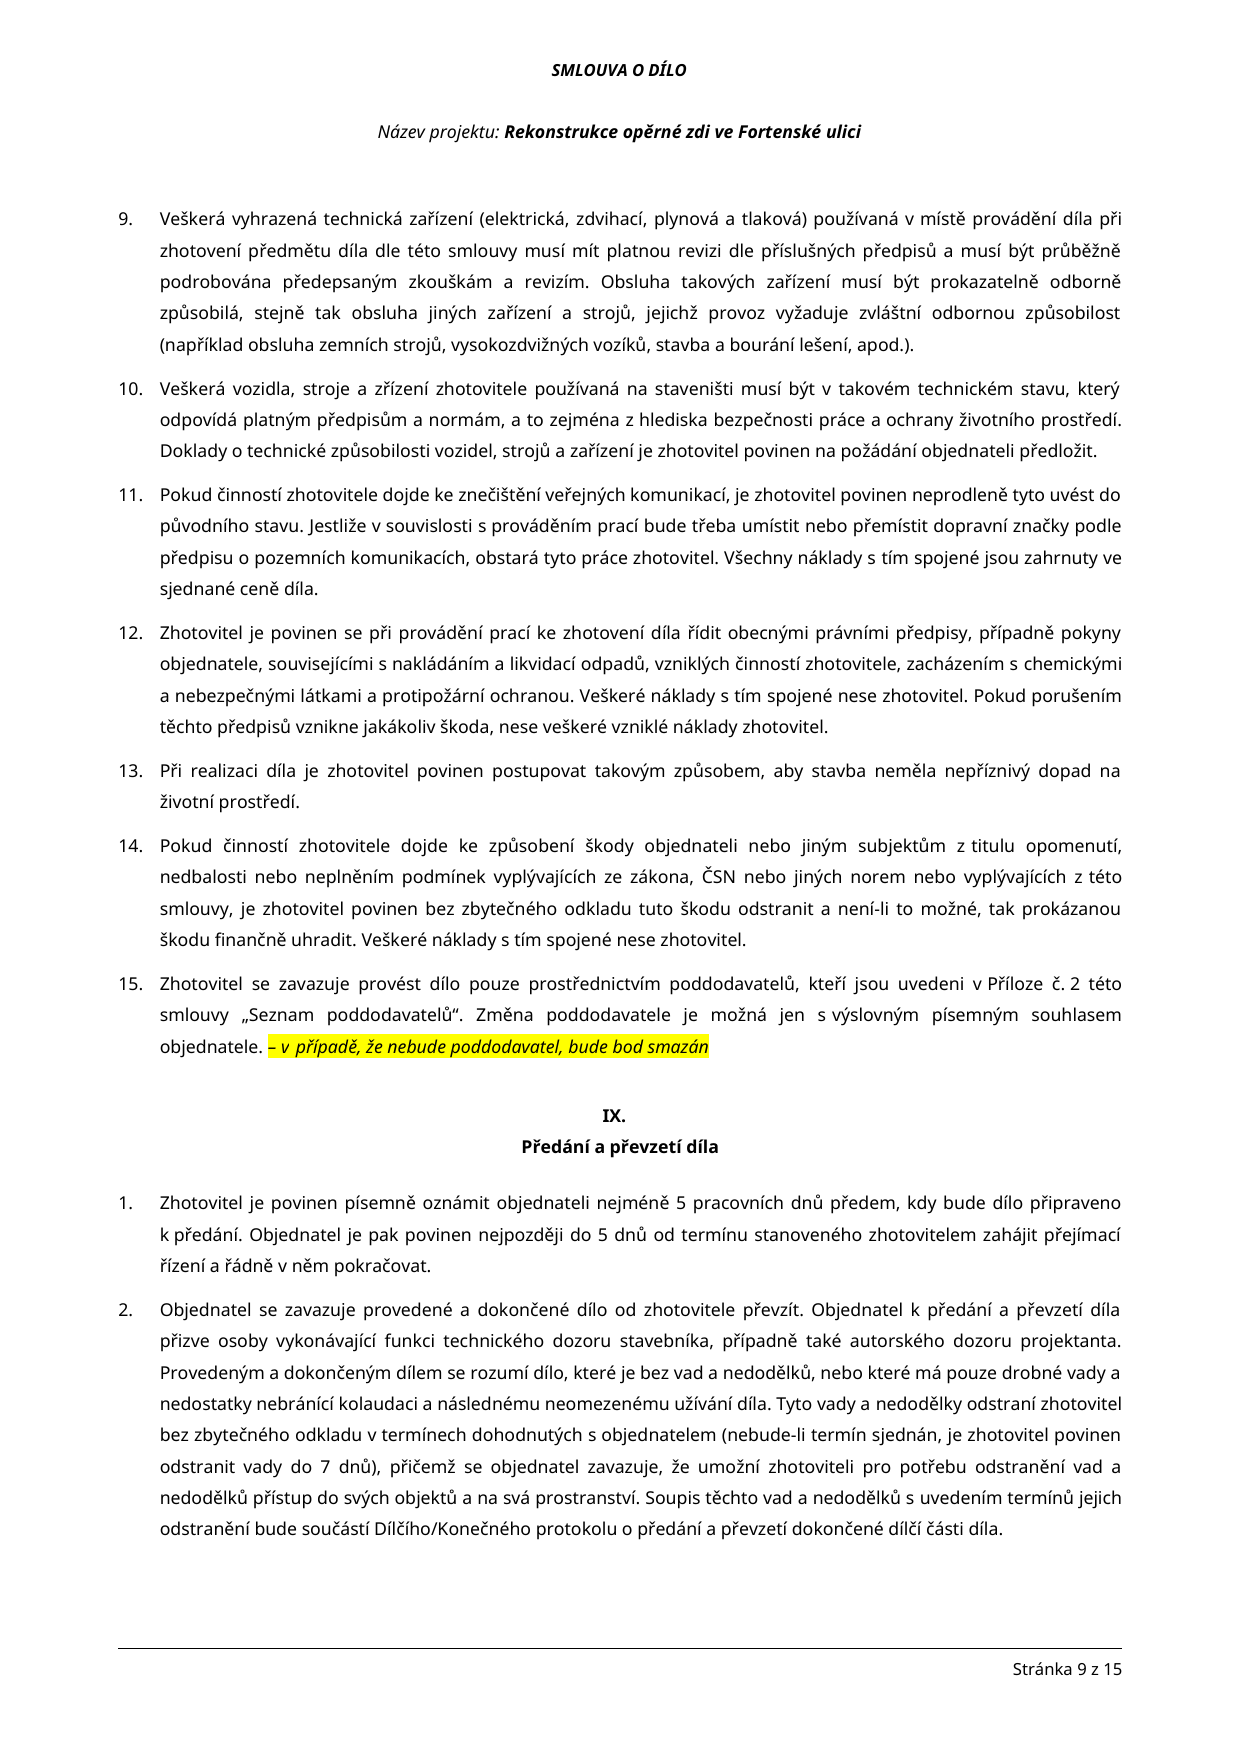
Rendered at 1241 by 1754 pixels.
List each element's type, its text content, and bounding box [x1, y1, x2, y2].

text Zhotovitel je povinen písemně oznámit objednateli nejméně 5 pracovních dnů předem, kdy bude dílo připraveno k předání. Objednatel je pak povinen nejpozději do 5 dnů od termínu stanoveného zhotovitelem zahájit přejímací řízení a řádně v něm pokračovat. [118, 1191, 1122, 1278]
text Pokud činností zhotovitele dojde ke znečištění veřejných komunikací, je zhotovitel povinen neprodleně tyto uvést do původního stavu. Jestliže v souvislosti s prováděním prací bude třeba umístit nebo přemístit dopravní značky podle předpisu o pozemních komunikacích, obstará tyto práce zhotovitel. Všechny náklady s tím spojené jsou zahrnuty ve sjednané ceně díla. [118, 483, 1122, 601]
text Veškerá vyhrazená technická zařízení (elektrická, zdvihací, plynová a tlaková) používaná v místě provádění díla při zhotovení předmětu díla dle této smlouvy musí mít platnou revizi dle příslušných předpisů a musí být průběžně podrobována předepsaným zkouškám a revizím. Obsluha takových zařízení musí být prokazatelně odborně způsobilá, stejně tak obsluha jiných zařízení a strojů, jejichž provoz vyžaduje zvláštní odbornou způsobilost (například obsluha zemních strojů, vysokozdvižných vozíků, stavba a bourání lešení, apod.). [118, 207, 1122, 356]
text Předání a převzetí díla [118, 1134, 1122, 1159]
text Objednatel se zavazuje provedené a dokončené dílo od zhotovitele převzít. Objednatel k předání a převzetí díla přizve osoby vykonávající funkci technického dozoru stavebníka, případně také autorského dozoru projektanta. Provedeným a dokončeným dílem se rozumí dílo, které je bez vad a nedodělků, nebo které má pouze drobné vady a nedostatky nebránící kolaudaci a následnému neomezenému užívání díla. Tyto vady a nedodělky odstraní zhotovitel bez zbytečného odkladu v termínech dohodnutých s objednatelem (nebude-li termín sjednán, je zhotovitel povinen odstranit vady do 7 dnů), přičemž se objednatel zavazuje, že umožní zhotoviteli pro potřebu odstranění vad a nedodělků přístup do svých objektů a na svá prostranství. Soupis těchto vad a nedodělků s uvedením termínů jejich odstranění bude součástí Dílčího/Konečného protokolu o předání a převzetí dokončené dílčí části díla. [118, 1297, 1122, 1541]
text Pokud činností zhotovitele dojde ke způsobení škody objednateli nebo jiným subjektům z titulu opomenutí, nedbalosti nebo neplněním podmínek vyplývajících ze zákona, ČSN nebo jiných norem nebo vyplývajících z této smlouvy, je zhotovitel povinen bez zbytečného odkladu tuto škodu odstranit a není-li to možné, tak prokázanou škodu finančně uhradit. Veškeré náklady s tím spojené nese zhotovitel. [118, 834, 1122, 952]
text Veškerá vozidla, stroje a zřízení zhotovitele používaná na staveništi musí být v takovém technickém stavu, který odpovídá platným předpisům a normám, a to zejména z hlediska bezpečnosti práce a ochrany životního prostředí. Doklady o technické způsobilosti vozidel, strojů a zařízení je zhotovitel povinen na požádání objednateli předložit. [118, 376, 1122, 463]
text Zhotovitel se zavazuje provést dílo pouze prostřednictvím poddodavatelů, kteří jsou uvedeni v Příloze č. 2 této smlouvy „Seznam poddodavatelů“. Změna poddodavatele je možná jen s výslovným písemným souhlasem objednatele. – v případě, že nebude poddodavatel, bude bod smazán [118, 972, 1122, 1058]
text Zhotovitel je povinen se při provádění prací ke zhotovení díla řídit obecnými právními předpisy, případně pokyny objednatele, souvisejícími s nakládáním a likvidací odpadů, vzniklých činností zhotovitele, zacházením s chemickými a nebezpečnými látkami a protipožární ochranou. Veškeré náklady s tím spojené nese zhotovitel. Pokud porušením těchto předpisů vznikne jakákoliv škoda, nese veškeré vzniklé náklady zhotovitel. [118, 621, 1122, 739]
text Při realizaci díla je zhotovitel povinen postupovat takovým způsobem, aby stavba neměla nepříznivý dopad na životní prostředí. [118, 758, 1122, 814]
